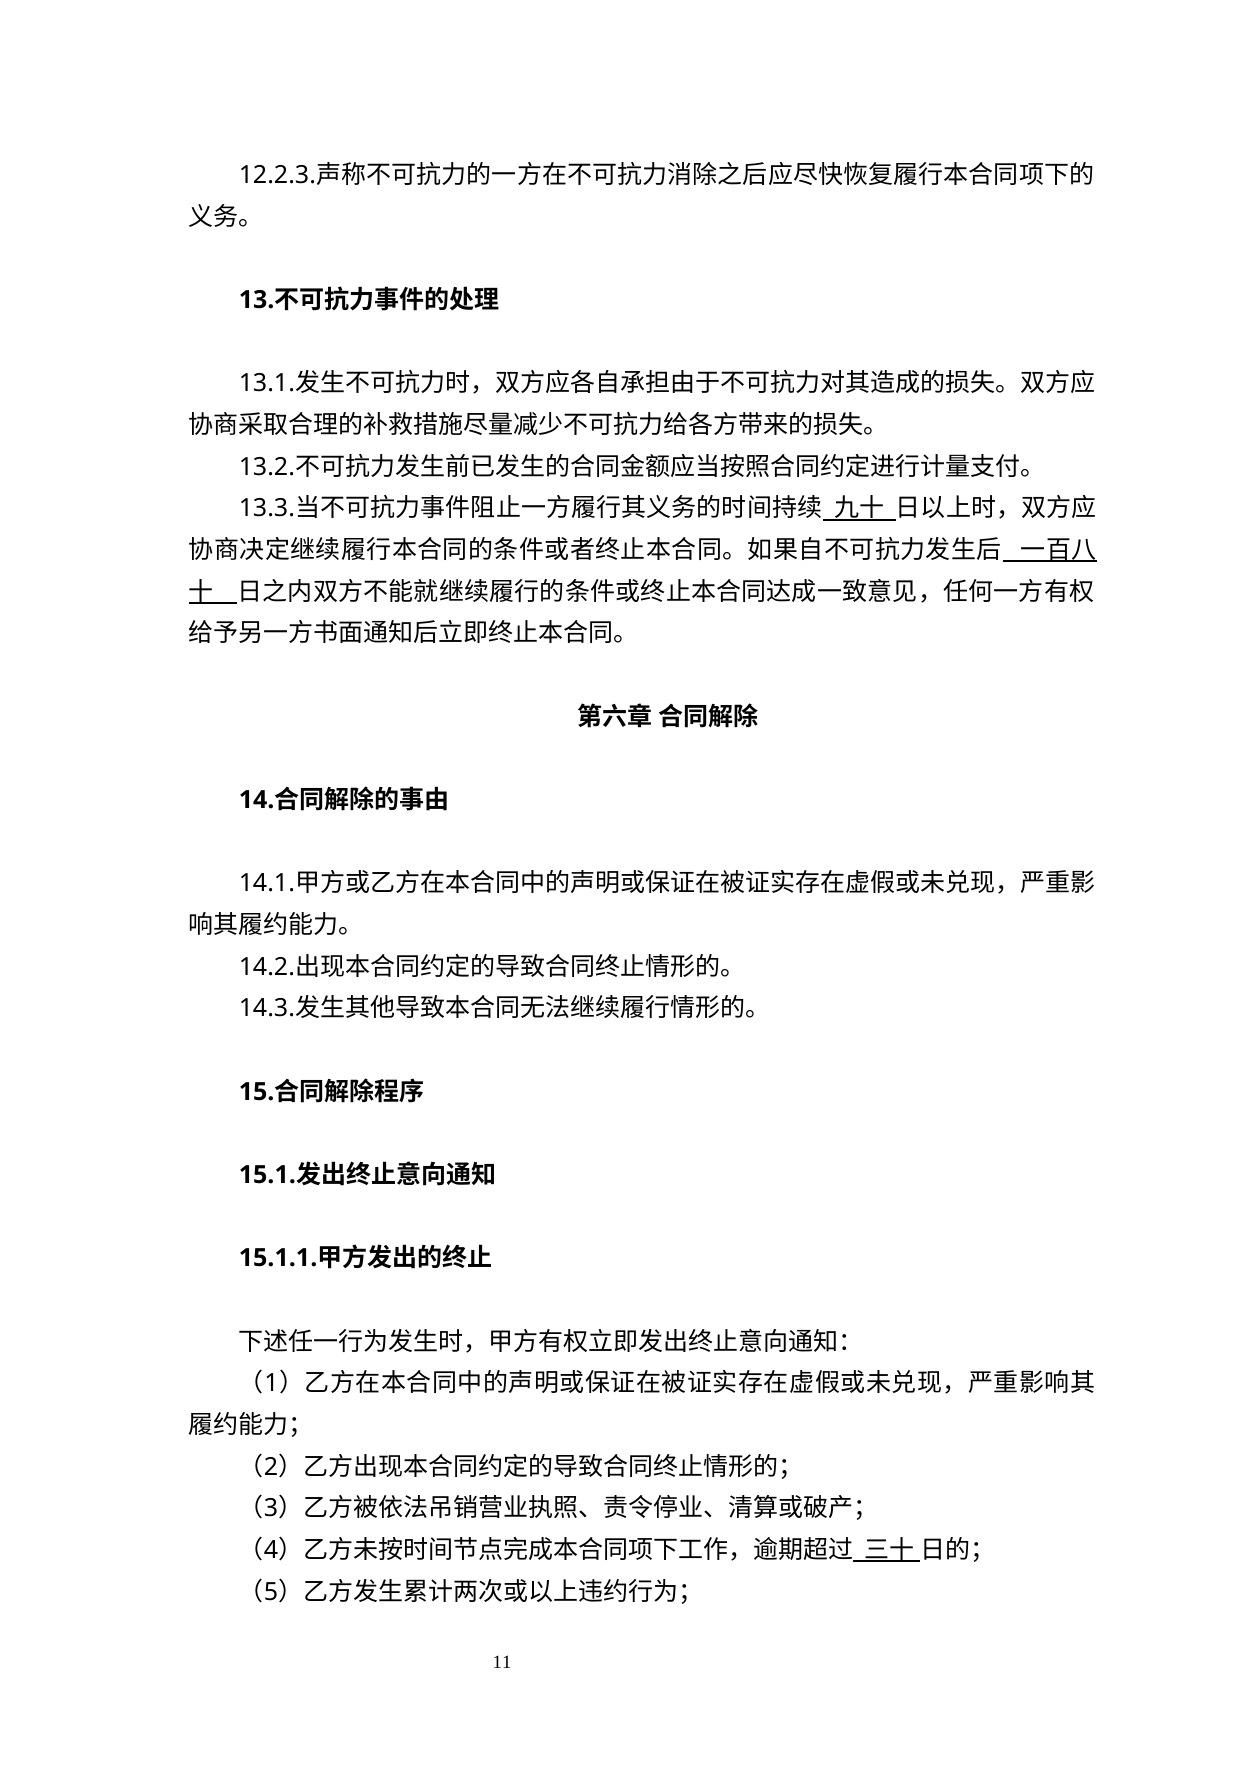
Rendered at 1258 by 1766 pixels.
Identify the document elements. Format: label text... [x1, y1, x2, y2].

text 14.合同解除的事由 [188, 775, 1096, 817]
text （5）乙方发生累计两次或以上违约行为； [188, 1567, 1096, 1608]
text 13.3.当不可抗力事件阻止一方履行其义务的时间持续 九十 日以上时，双方应协商决定继续履行本合同的条件或者终止本合同。如果自不可抗力发生后 一百八十 日之内双方不能就继续履行的条件或终止本合同达成一致意见，任何一方有权给予另一方书面通知后立即终止本合同。 [188, 483, 1096, 650]
list 合同解除 [188, 692, 1096, 733]
text （1）乙方在本合同中的声明或保证在被证实存在虚假或未兑现，严重影响其履约能力； [188, 1358, 1096, 1442]
text （3）乙方被依法吊销营业执照、责令停业、清算或破产； [188, 1483, 1096, 1525]
text 13.不可抗力事件的处理 [188, 275, 1096, 317]
text 13.2.不可抗力发生前已发生的合同金额应当按照合同约定进行计量支付。 [188, 442, 1096, 483]
text 15.1.1.甲方发出的终止 [188, 1233, 1096, 1275]
text 14.3.发生其他导致本合同无法继续履行情形的。 [188, 983, 1096, 1025]
text 14.1.甲方或乙方在本合同中的声明或保证在被证实存在虚假或未兑现，严重影响其履约能力。 [188, 858, 1096, 942]
text 13.1.发生不可抗力时，双方应各自承担由于不可抗力对其造成的损失。双方应协商采取合理的补救措施尽量减少不可抗力给各方带来的损失。 [188, 358, 1096, 442]
text 15.合同解除程序 [188, 1067, 1096, 1108]
text 14.2.出现本合同约定的导致合同终止情形的。 [188, 942, 1096, 983]
text （4）乙方未按时间节点完成本合同项下工作，逾期超过 三十 日的； [188, 1525, 1096, 1567]
text 15.1.发出终止意向通知 [188, 1150, 1096, 1192]
text 下述任一行为发生时，甲方有权立即发出终止意向通知： [188, 1317, 1096, 1358]
text （2）乙方出现本合同约定的导致合同终止情形的； [188, 1442, 1096, 1483]
text 12.2.3.声称不可抗力的一方在不可抗力消除之后应尽快恢复履行本合同项下的义务。 [188, 150, 1096, 233]
